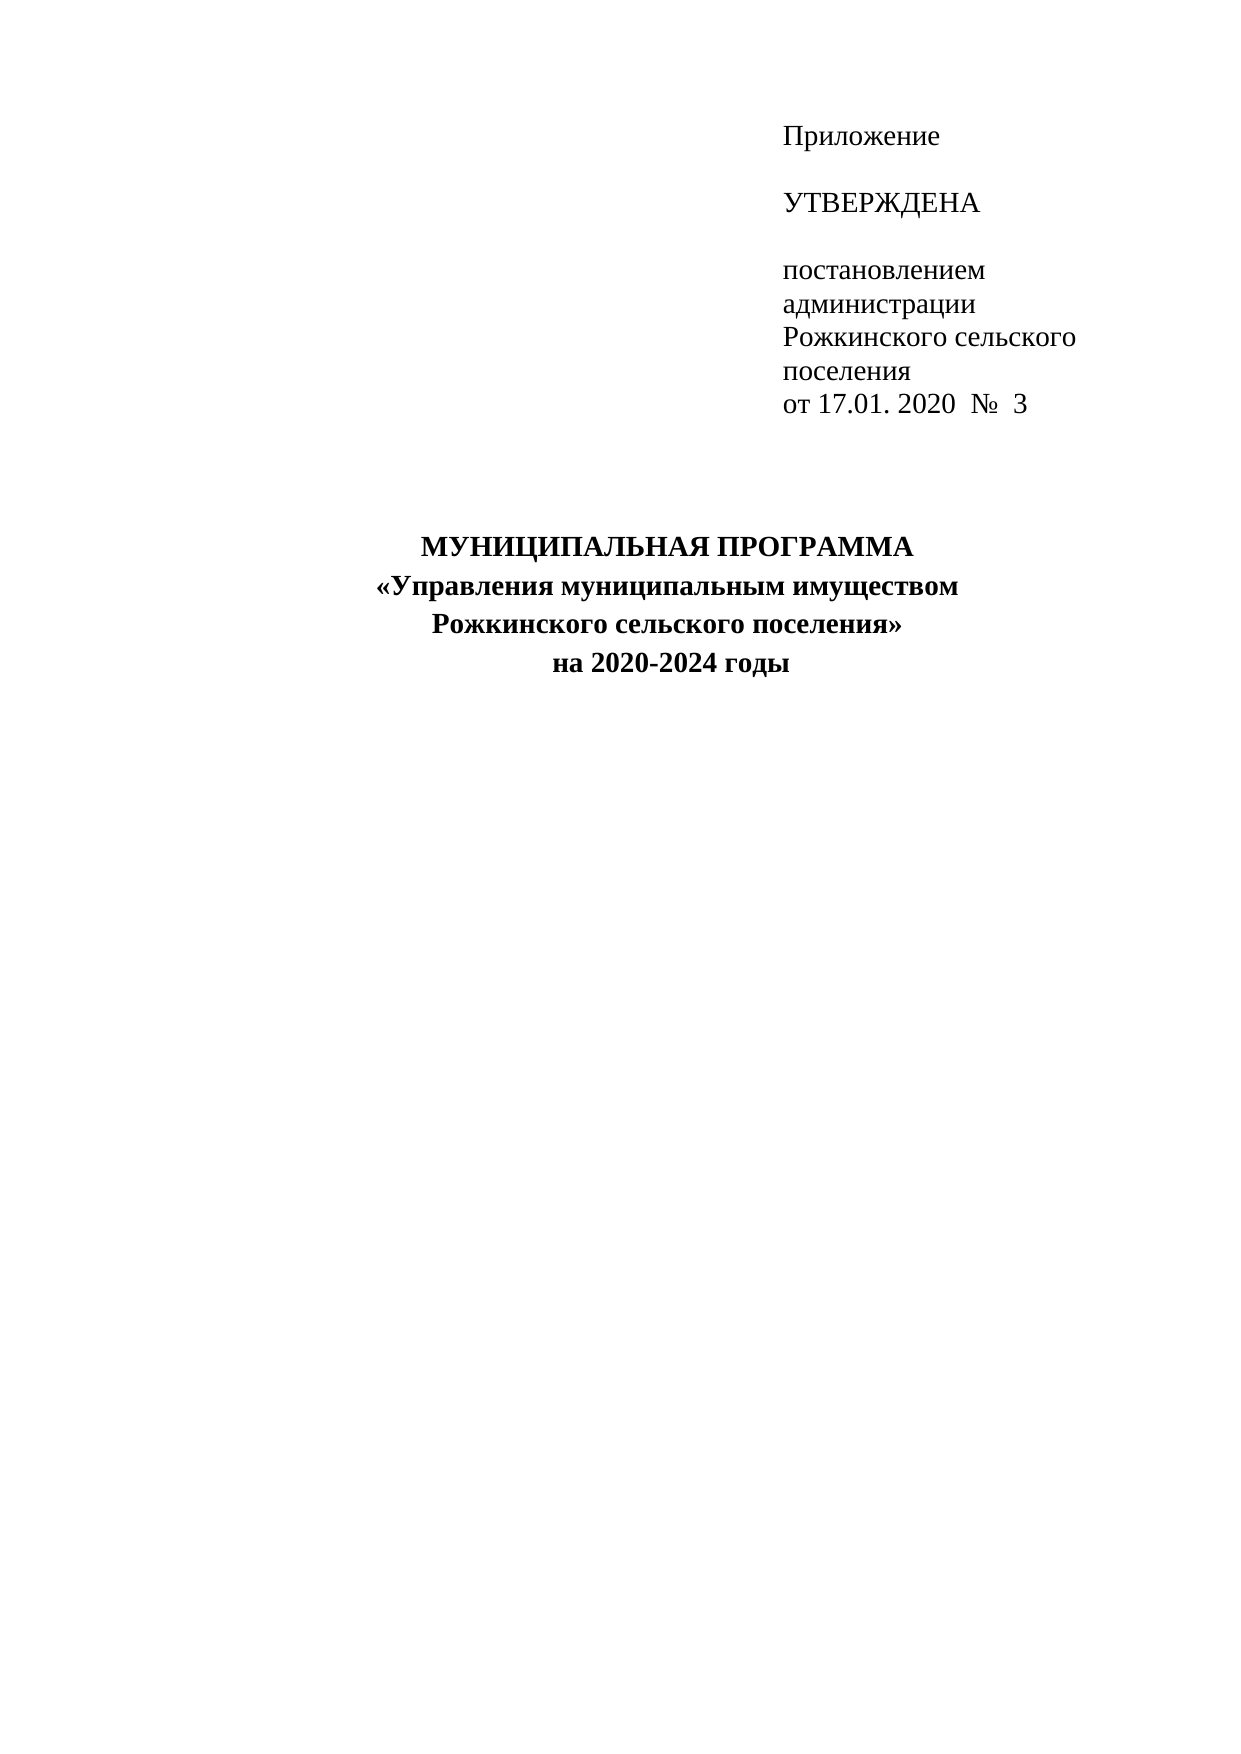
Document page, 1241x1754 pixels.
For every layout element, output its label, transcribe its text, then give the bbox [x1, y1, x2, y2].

text постановлением администрации [783, 252, 1157, 319]
text Рожкинского сельского поселения [783, 319, 1157, 386]
text на 2020-2024 годы [177, 645, 1157, 678]
text Приложение [783, 118, 1157, 152]
text Рожкинского сельского поселения» [177, 606, 1157, 640]
text от 17.01. 2020 № 3 [783, 386, 1157, 420]
text УТВЕРЖДЕНА [783, 185, 1157, 219]
text МУНИЦИПАЛЬНАЯ ПРОГРАММА [177, 529, 1157, 563]
text «Управления муниципальным имуществом [177, 568, 1157, 601]
